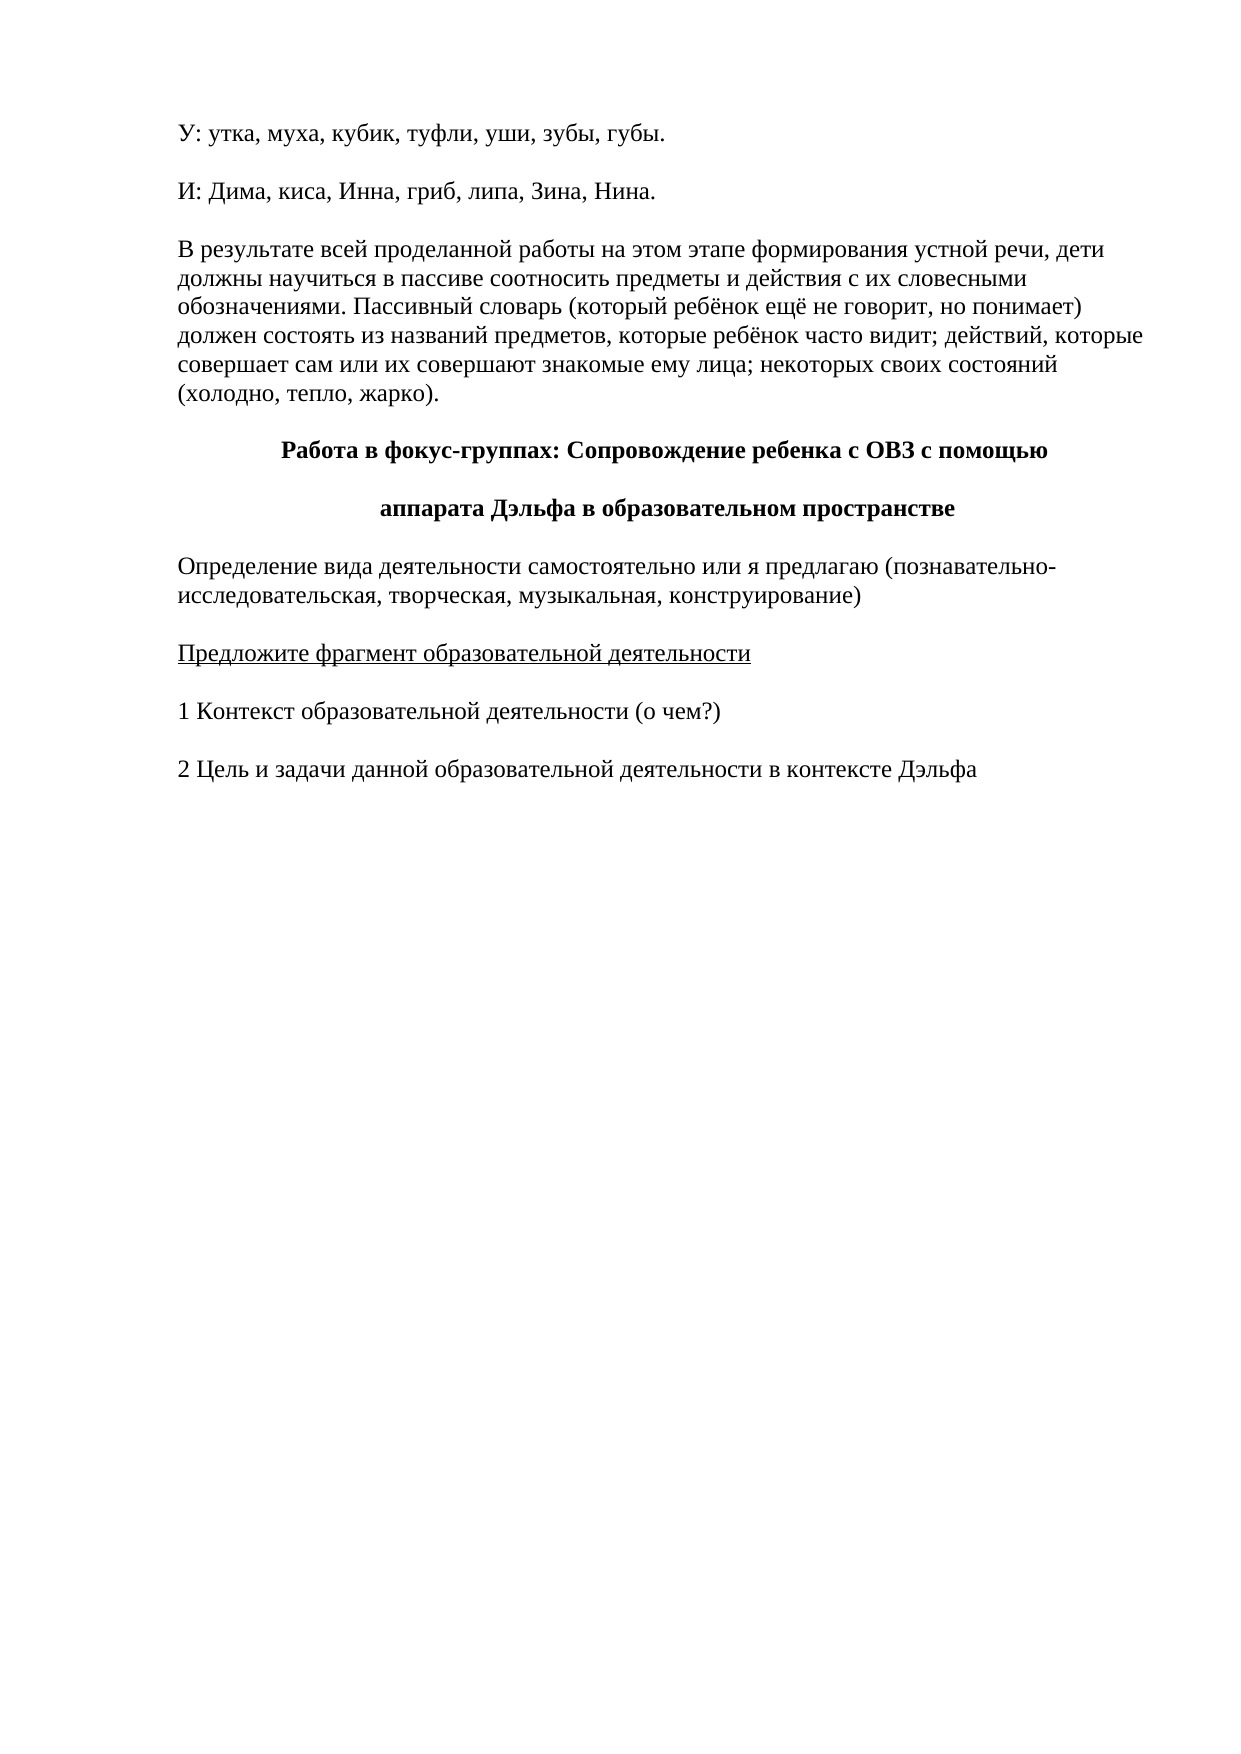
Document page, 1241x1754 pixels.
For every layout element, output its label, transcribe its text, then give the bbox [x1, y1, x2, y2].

text 1 Контекст образовательной деятельности (о чем?) [177, 696, 1152, 725]
text Предложите фрагмент образовательной деятельности [177, 638, 1152, 667]
text У: утка, муха, кубик, туфли, уши, зубы, губы. [177, 118, 1152, 147]
text И: Дима, киса, Инна, гриб, липа, Зина, Нина. [177, 176, 1152, 205]
text аппарата Дэльфа в образовательном пространстве [177, 493, 1152, 522]
text Определение вида деятельности самостоятельно или я предлагаю (познавательно-исследовательская, творческая, музыкальная, конструирование) [177, 551, 1152, 609]
text Работа в фокус-группах: Сопровождение ребенка с ОВЗ с помощью [177, 436, 1152, 464]
text 2 Цель и задачи данной образовательной деятельности в контексте Дэльфа [177, 754, 1152, 783]
text В результате всей проделанной работы на этом этапе формирования устной речи, дети должны научиться в пассиве соотносить предметы и действия с их словесными обозначениями. Пассивный словарь (который ребёнок ещё не говорит, но понимает) должен состоять из названий предметов, которые ребёнок часто видит; действий, которые совершает сам или их совершают знакомые ему лица; некоторых своих состояний (холодно, тепло, жарко). [177, 234, 1152, 406]
